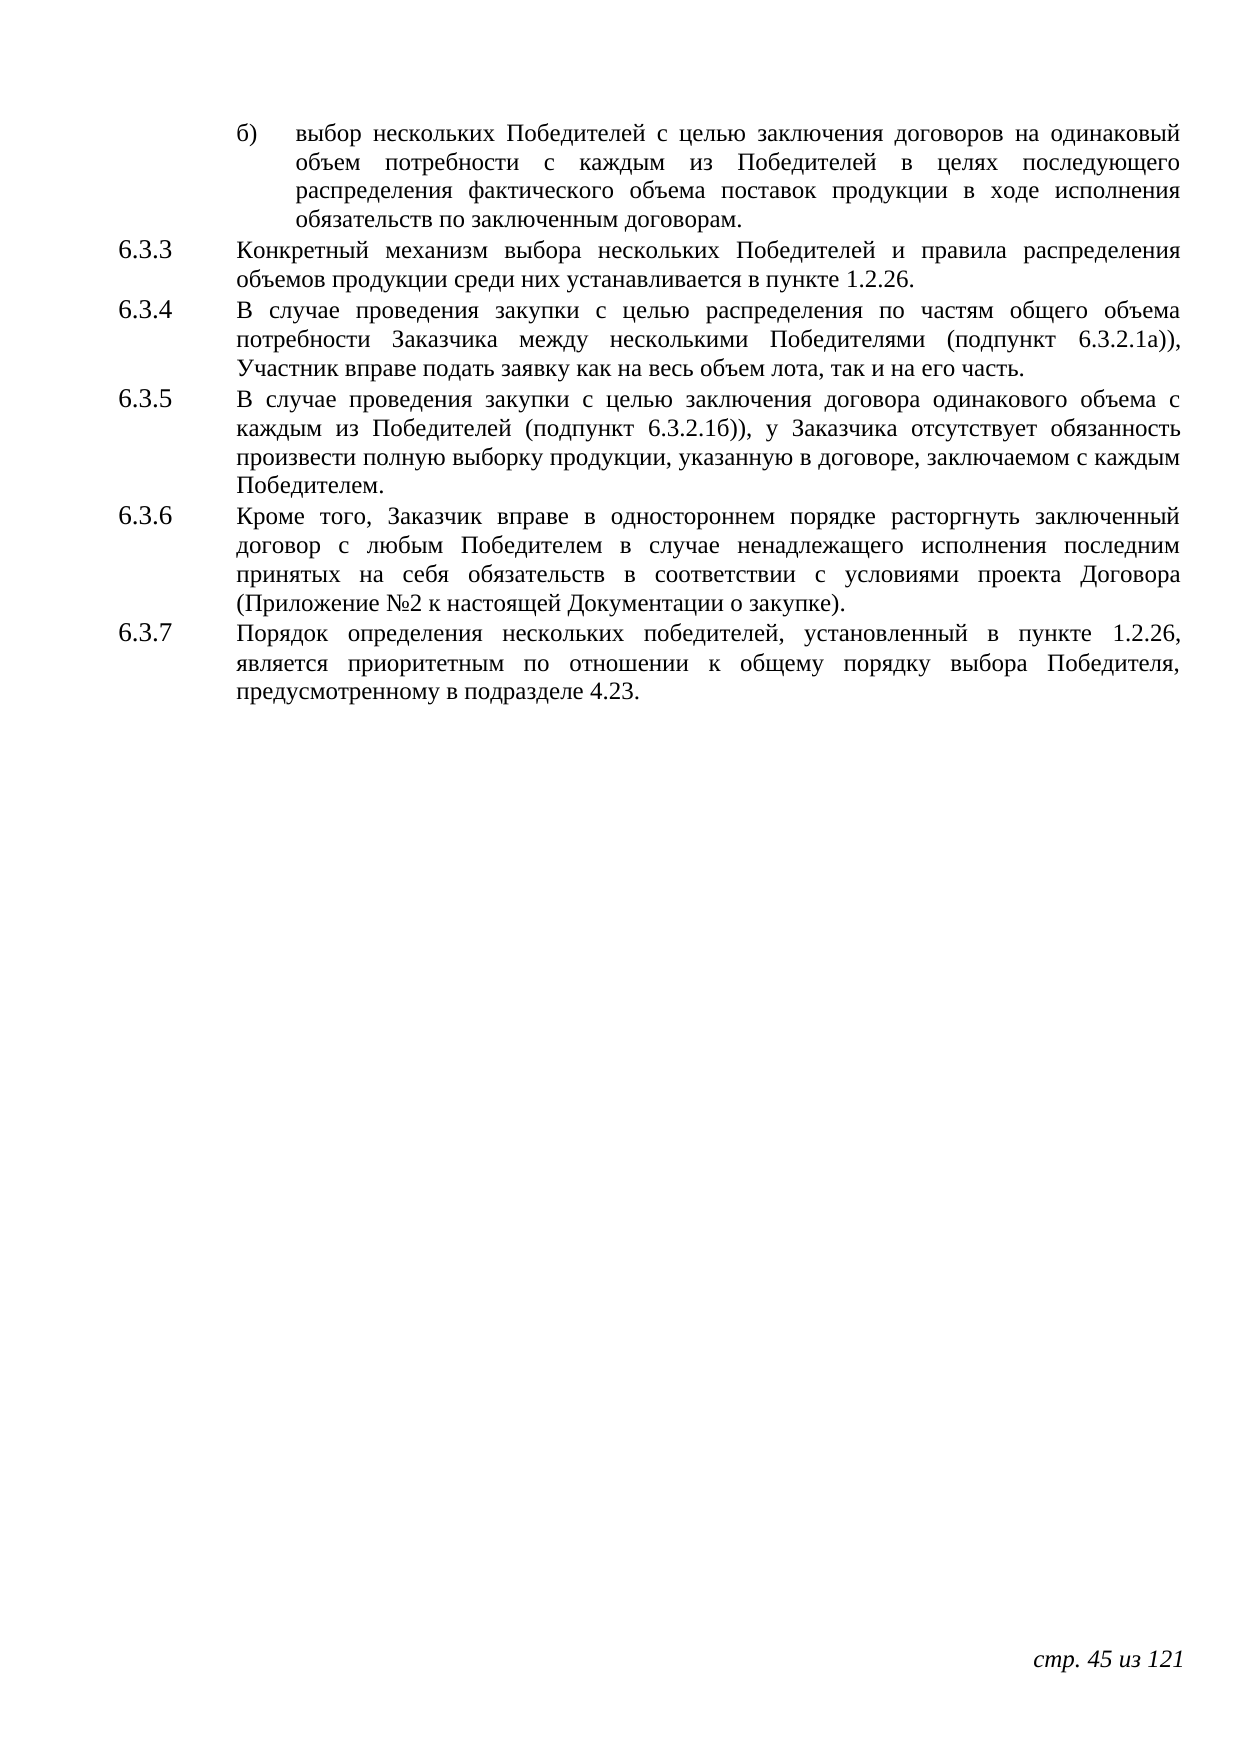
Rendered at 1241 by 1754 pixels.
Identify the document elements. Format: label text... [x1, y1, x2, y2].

text Порядок определения нескольких победителей, установленный в пункте 1.2.26, является приоритетным по отношении к общему порядку выбора Победителя, предусмотренному в подразделе 4.23. [118, 616, 1181, 705]
text выбор нескольких Победителей с целью заключения договоров на одинаковый объем потребности с каждым из Победителей в целях последующего распределения фактического объема поставок продукции в ходе исполнения обязательств по заключенным договорам. [236, 118, 1181, 233]
text В случае проведения закупки с целью заключения договора одинакового объема с каждым из Победителей (подпункт 6.3.2б)), у Заказчика отсутствует обязанность произвести полную выборку продукции, указанную в договоре, заключаемом с каждым Победителем. [118, 382, 1181, 499]
text Конкретный механизм выбора нескольких Победителей и правила распределения объемов продукции среди них устанавливается в пункте 1.2.26. [118, 233, 1181, 293]
text Кроме того, Заказчик вправе в одностороннем порядке расторгнуть заключенный договор с любым Победителем в случае ненадлежащего исполнения последним принятых на себя обязательств в соответствии с условиями проекта Договора (Приложение №2 к настоящей Документации о закупке). [118, 499, 1181, 616]
text В случае проведения закупки с целью распределения по частям общего объема потребности Заказчика между несколькими Победителями (подпункт 6.3.2а)), Участник вправе подать заявку как на весь объем лота, так и на его часть. [118, 293, 1181, 382]
